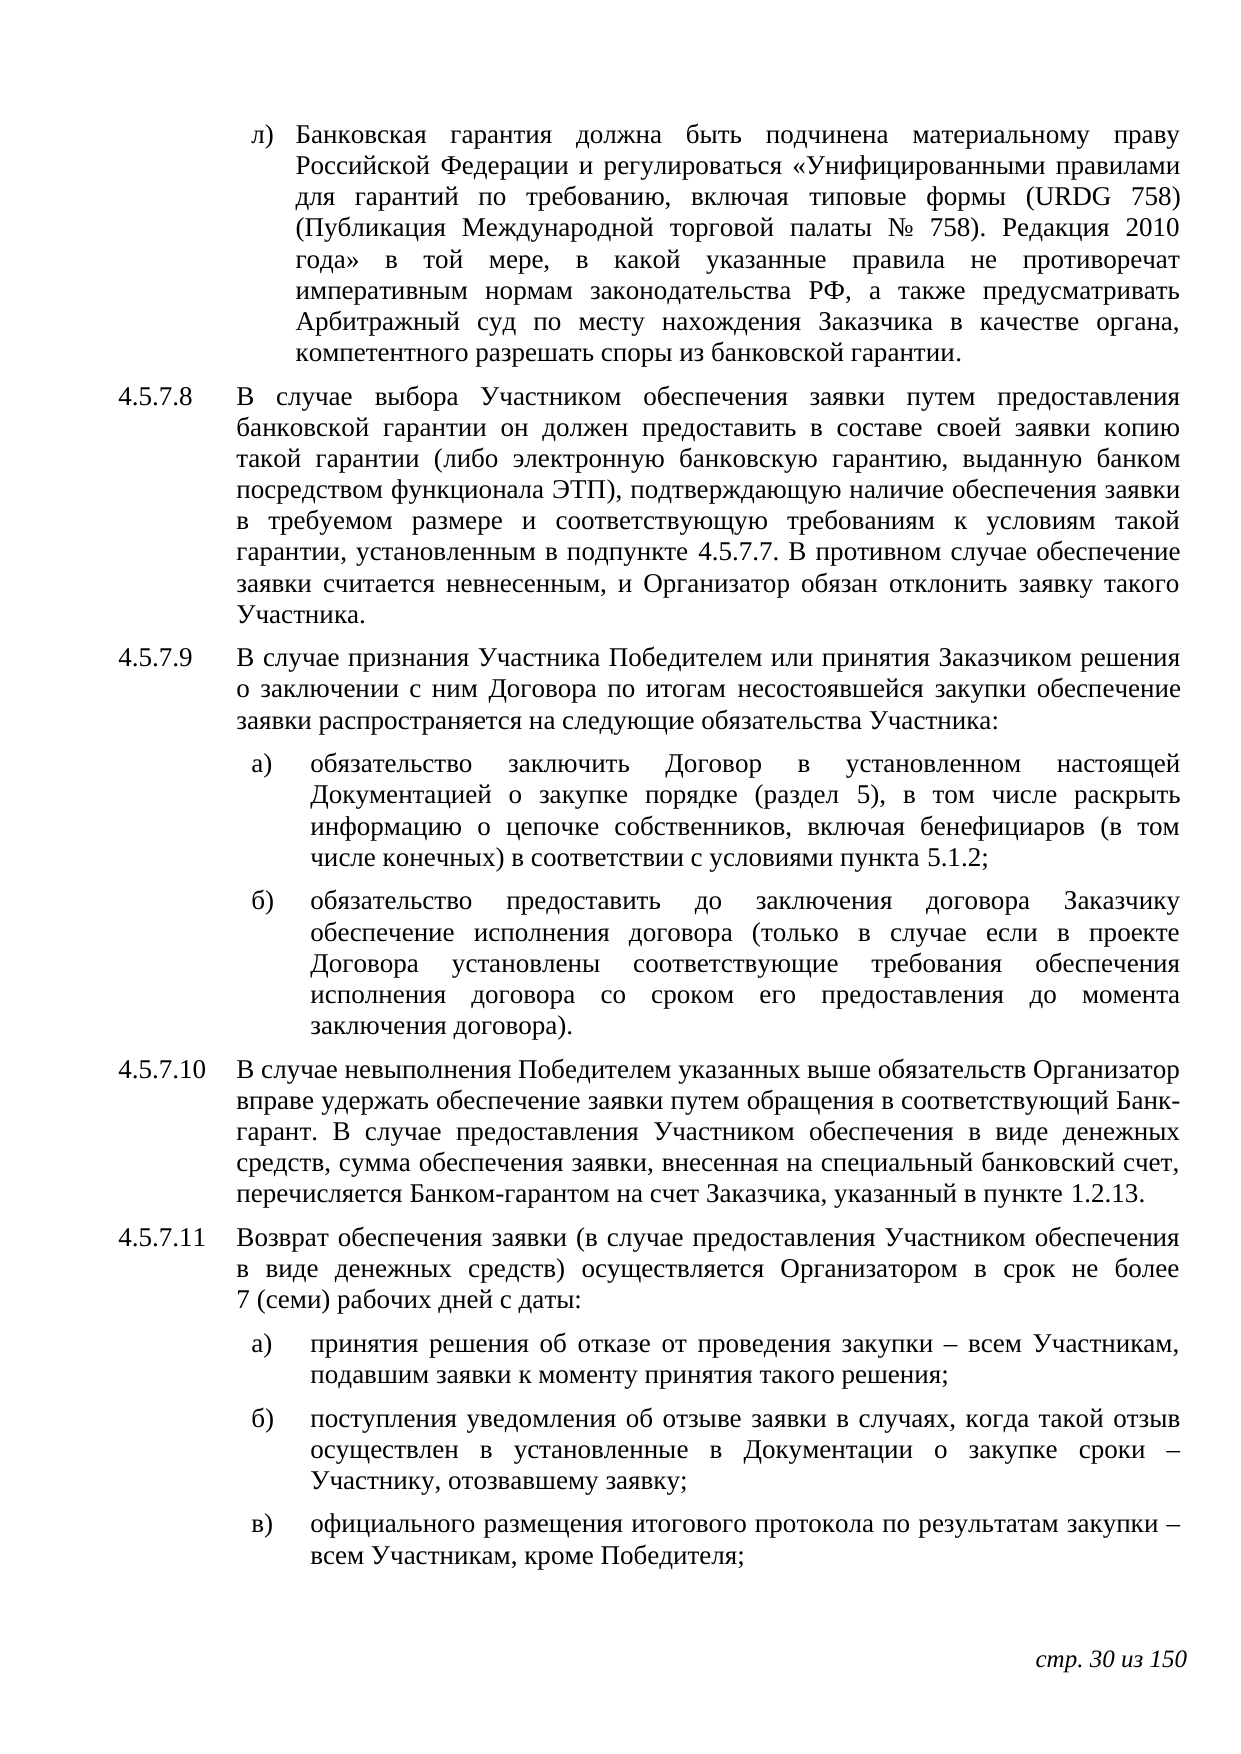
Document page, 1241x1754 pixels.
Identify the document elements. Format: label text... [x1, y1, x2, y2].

text официального размещения итогового протокола по результатам закупки – всем Участникам, кроме Победителя; [251, 1508, 1181, 1570]
text В случае признания Участника Победителем или принятия Заказчиком решения о заключении с ним Договора по итогам несостоявшейся закупки обеспечение заявки распространяется на следующие обязательства Участника: [118, 641, 1181, 735]
text Банковская гарантия должна быть подчинена материальному праву Российской Федерации и регулироваться «Унифицированными правилами для гарантий по требованию, включая типовые формы (URDG 758) (Публикация Международной торговой палаты № 758). Редакция 2010 года» в той мере, в какой указанные правила не противоречат императивным нормам законодательства РФ, а также предусматривать Арбитражный суд по месту нахождения Заказчика в качестве органа, компетентного разрешать споры из банковской гарантии. [251, 118, 1181, 367]
text В случае выбора Участником обеспечения заявки путем предоставления банковской гарантии он должен предоставить в составе своей заявки копию такой гарантии (либо электронную банковскую гарантию, выданную банком посредством функционала ЭТП), подтверждающую наличие обеспечения заявки в требуемом размере и соответствующую требованиям к условиям такой гарантии, установленным в подпункте 4.5.7.7. В противном случае обеспечение заявки считается невнесенным, и Организатор обязан отклонить заявку такого Участника. [118, 380, 1181, 629]
text обязательство заключить Договор в установленном настоящей Документацией о закупке порядке (раздел 5), в том числе раскрыть информацию о цепочке собственников, включая бенефициаров (в том числе конечных) в соответствии с условиями пункта 5.1.2; [251, 747, 1181, 872]
text обязательство предоставить до заключения договора Заказчику обеспечение исполнения договора (только в случае если в проекте Договора установлены соответствующие требования обеспечения исполнения договора со сроком его предоставления до момента заключения договора). [251, 884, 1181, 1040]
text принятия решения об отказе от проведения закупки – всем Участникам, подавшим заявки к моменту принятия такого решения; [251, 1327, 1181, 1389]
text поступления уведомления об отзыве заявки в случаях, когда такой отзыв осуществлен в установленные в Документации о закупке сроки – Участнику, отозвавшему заявку; [251, 1402, 1181, 1495]
text В случае невыполнения Победителем указанных выше обязательств Организатор вправе удержать обеспечение заявки путем обращения в соответствующий Банк-гарант. В случае предоставления Участником обеспечения в виде денежных средств, сумма обеспечения заявки, внесенная на специальный банковский счет, перечисляется Банком-гарантом на счет Заказчика, указанный в пункте 1.2.13. [118, 1053, 1181, 1208]
text Возврат обеспечения заявки (в случае предоставления Участником обеспечения в виде денежных средств) осуществляется Организатором в срок не более 7 (семи) рабочих дней с даты: [118, 1221, 1181, 1314]
